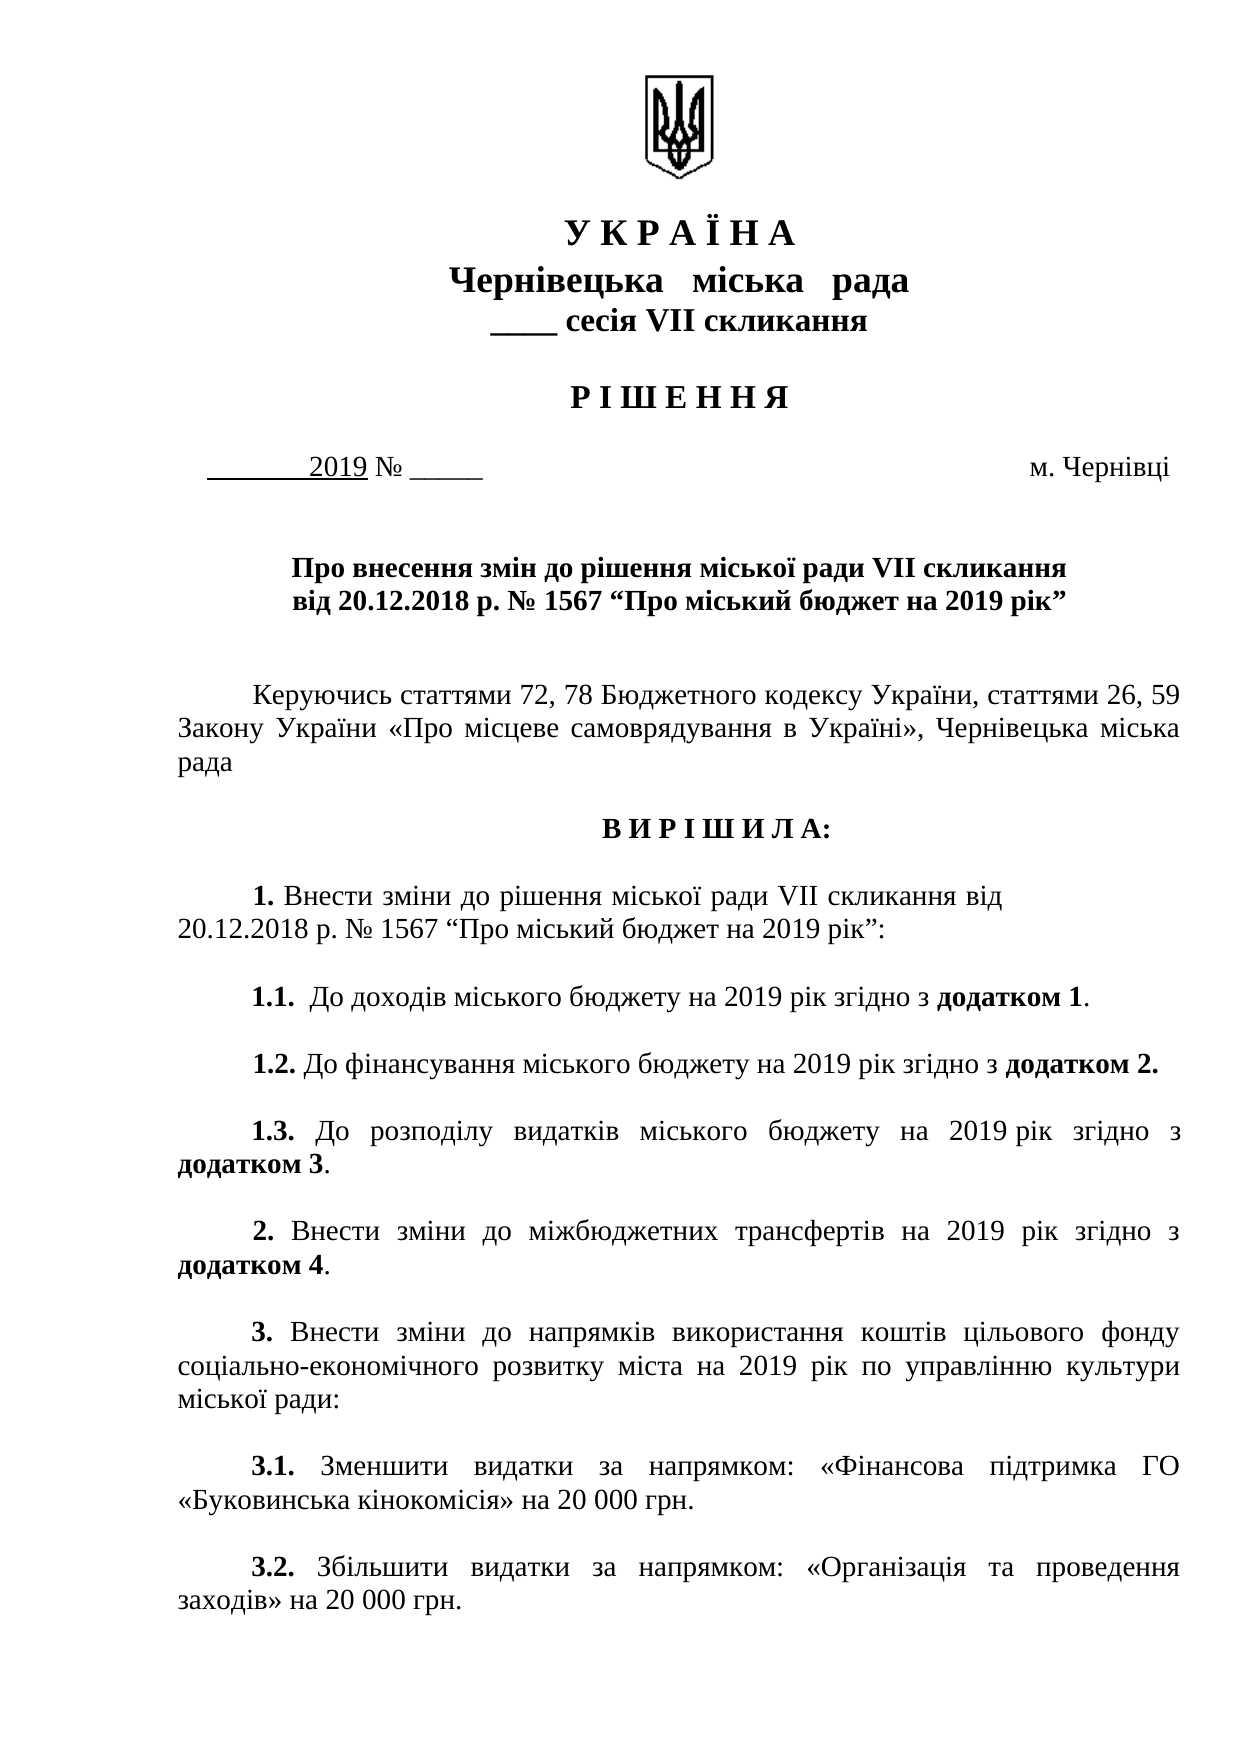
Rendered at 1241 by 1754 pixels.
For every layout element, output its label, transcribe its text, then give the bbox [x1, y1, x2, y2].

text 3. Внести зміни до напрямків використання коштів цільового фонду соціально-економічного розвитку міста на 2019 рік по управлінню культури міської ради: [177, 1314, 1181, 1415]
subtitle Р І Ш Е Н Н Я [177, 377, 1181, 416]
text 1. Внести зміни до рішення міської ради VІІ скликання від 20.12.2018 р. № 1567 “Про міський бюджет на 2019 рік”: [177, 878, 1181, 945]
text 2019 № _____ м. Чернівці [207, 449, 1181, 483]
text У К Р А Ї Н А [177, 210, 1181, 253]
text Про внесення змін до рішення міської ради VІI скликання [177, 550, 1181, 583]
text В И Р І Ш И Л А: [177, 811, 1181, 844]
text 3.2. Збільшити видатки за напрямком: «Організація та проведення заходів» на 20 000 грн. [177, 1549, 1181, 1616]
text 2. Внести зміни до міжбюджетних трансфертів на 2019 рік згідно з додатком 4. [177, 1213, 1181, 1281]
text 3.1. Зменшити видатки за напрямком: «Фінансова підтримка ГО «Буковинська кінокомісія» на 20 000 грн. [177, 1448, 1181, 1515]
subtitle ____ сесія VII скликання [177, 301, 1181, 339]
text 1.3. До розподілу видатків міського бюджету на 2019 рік згідно з додатком 3. [177, 1113, 1181, 1180]
picture [644, 75, 715, 182]
text Керуючись статтями 72, 78 Бюджетного кодексу України, статтями 26, 59 Закону України «Про місцеве самоврядування в Україні», Чернівецька міська рада [177, 677, 1181, 777]
text від 20.12.2018 р. № 1567 “Про міський бюджет на 2019 рік” [177, 583, 1181, 617]
text 1.1. До доходів міського бюджету на 2019 рік згідно з додатком 1. [177, 979, 1181, 1012]
text 1.2. До фінансування міського бюджету на 2019 рік згідно з додатком 2. [177, 1046, 1181, 1079]
subtitle Чернівецька міська рада [177, 258, 1181, 301]
